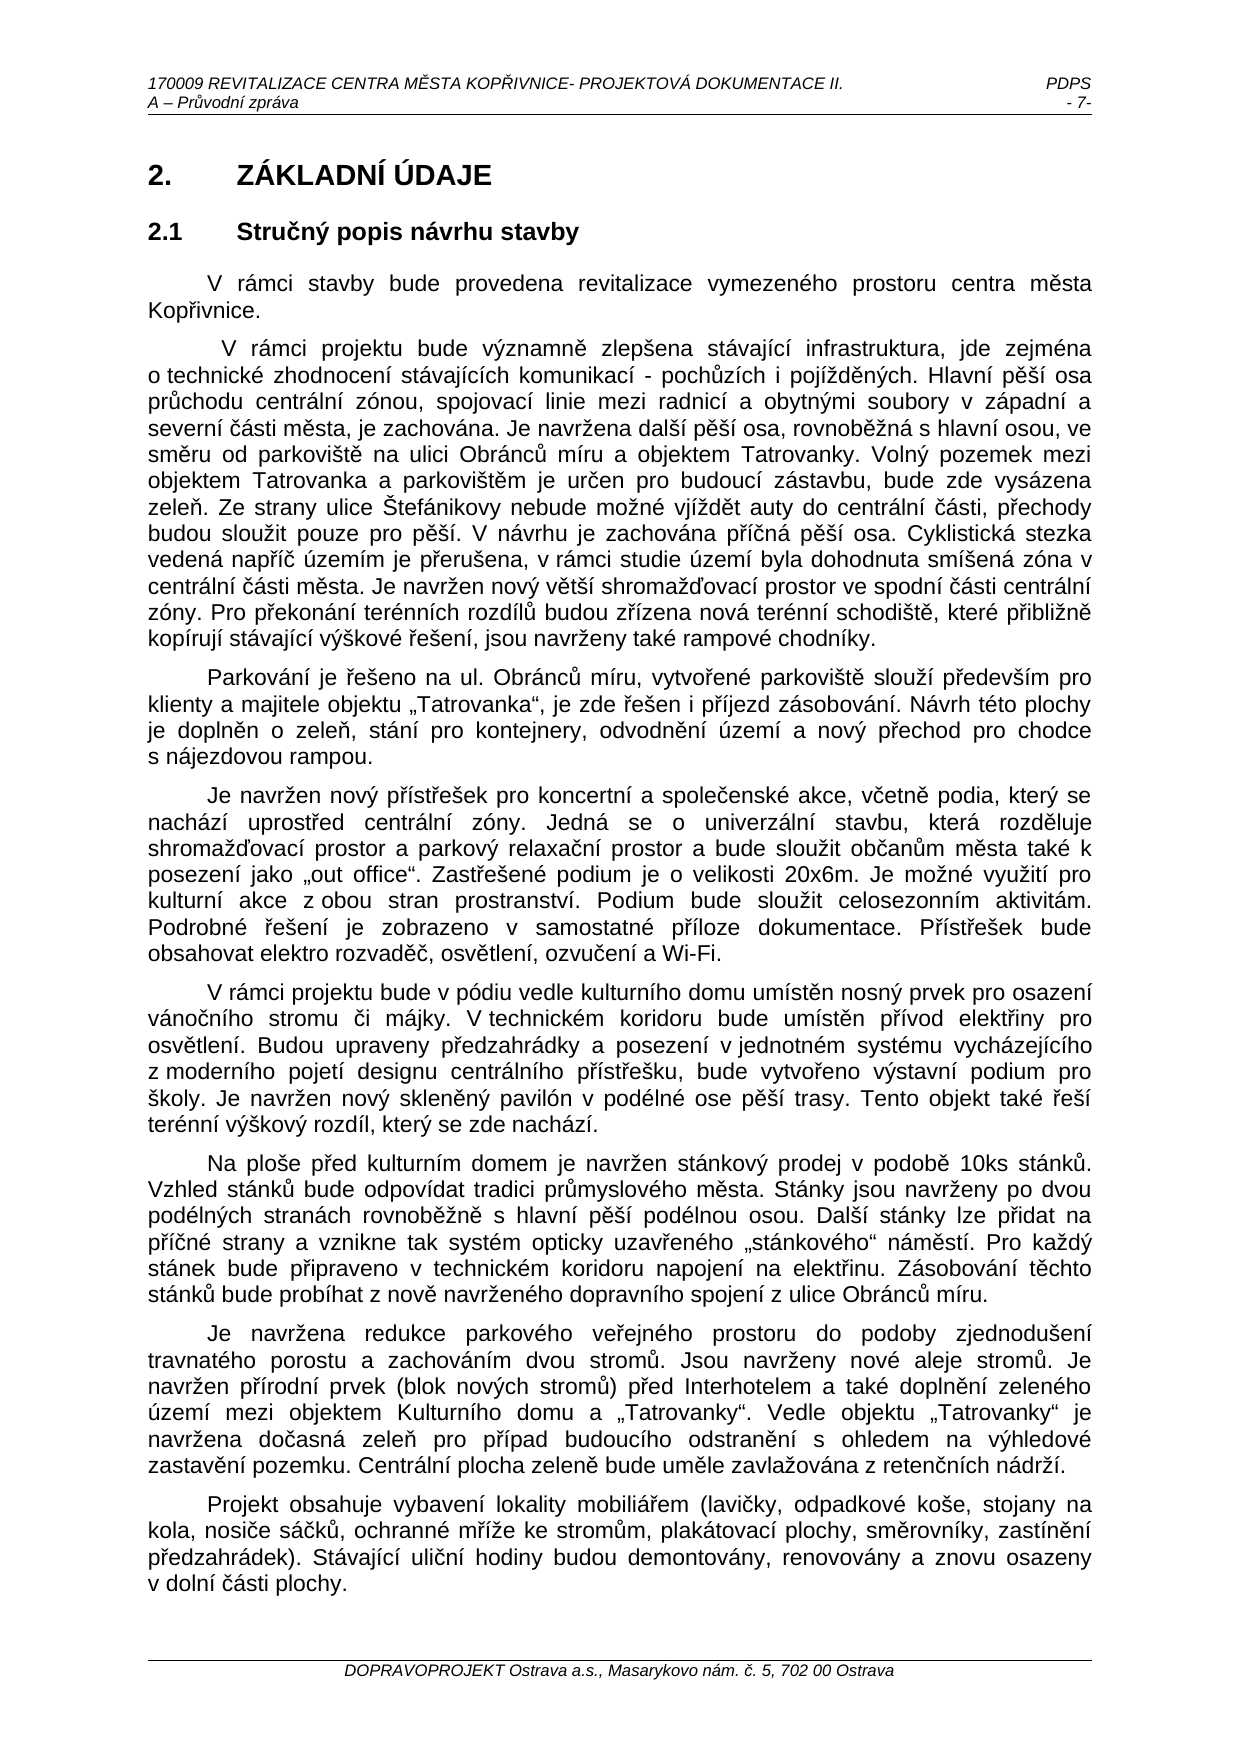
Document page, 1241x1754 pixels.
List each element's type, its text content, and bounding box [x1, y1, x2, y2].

text V rámci projektu bude významně zlepšena stávající infrastruktura, jde zejména o technické zhodnocení stávajících komunikací - pochůzích i pojížděných. Hlavní pěší osa průchodu centrální zónou, spojovací linie mezi radnicí a obytnými soubory v západní a severní části města, je zachována. Je navržena další pěší osa, rovnoběžná s hlavní osou, ve směru od parkoviště na ulici Obránců míru a objektem Tatrovanky. Volný pozemek mezi objektem Tatrovanka a parkovištěm je určen pro budoucí zástavbu, bude zde vysázena zeleň. Ze strany ulice Štefánikovy nebude možné vjíždět auty do centrální části, přechody budou sloužit pouze pro pěší. V návrhu je zachována příčná pěší osa. Cyklistická stezka vedená napříč územím je přerušena, v rámci studie území byla dohodnuta smíšená zóna v centrální části města. Je navržen nový větší shromažďovací prostor ve spodní části centrální zóny. Pro překonání terénních rozdílů budou zřízena nová terénní schodiště, které přibližně kopírují stávající výškové řešení, jsou navrženy také rampové chodníky. [148, 335, 1092, 652]
text Na ploše před kulturním domem je navržen stánkový prodej v podobě 10ks stánků. Vzhled stánků bude odpovídat tradici průmyslového města. Stánky jsou navrženy po dvou podélných stranách rovnoběžně s hlavní pěší podélnou osou. Další stánky lze přidat na příčné strany a vznikne tak systém opticky uzavřeného „stánkového“ náměstí. Pro každý stánek bude připraveno v technickém koridoru napojení na elektřinu. Zásobování těchto stánků bude probíhat z nově navrženého dopravního spojení z ulice Obránců míru. [148, 1150, 1092, 1308]
subtitle základní údaje [148, 158, 1092, 191]
text V rámci projektu bude v pódiu vedle kulturního domu umístěn nosný prvek pro osazení vánočního stromu či májky. V technickém koridoru bude umístěn přívod elektřiny pro osvětlení. Budou upraveny předzahrádky a posezení v jednotném systému vycházejícího z moderního pojetí designu centrálního přístřešku, bude vytvořeno výstavní podium pro školy. Je navržen nový skleněný pavilón v podélné ose pěší trasy. Tento objekt také řeší terénní výškový rozdíl, který se zde nachází. [148, 979, 1092, 1137]
text Je navržena redukce parkového veřejného prostoru do podoby zjednodušení travnatého porostu a zachováním dvou stromů. Jsou navrženy nové aleje stromů. Je navržen přírodní prvek (blok nových stromů) před Interhotelem a také doplnění zeleného území mezi objektem Kulturního domu a „Tatrovanky“. Vedle objektu „Tatrovanky“ je navržena dočasná zeleň pro případ budoucího odstranění s ohledem na výhledové zastavění pozemku. Centrální plocha zeleně bude uměle zavlažována z retenčních nádrží. [148, 1320, 1092, 1478]
text V rámci stavby bude provedena revitalizace vymezeného prostoru centra města Kopřivnice. [148, 270, 1092, 323]
text Parkování je řešeno na ul. Obránců míru, vytvořené parkoviště slouží především pro klienty a majitele objektu „Tatrovanka“, je zde řešen i příjezd zásobování. Návrh této plochy je doplněn o zeleň, stání pro kontejnery, odvodnění území a nový přechod pro chodce s nájezdovou rampou. [148, 664, 1092, 769]
text Projekt obsahuje vybavení lokality mobiliářem (lavičky, odpadkové koše, stojany na kola, nosiče sáčků, ochranné mříže ke stromům, plakátovací plochy, směrovníky, zastínění předzahrádek). Stávající uliční hodiny budou demontovány, renovovány a znovu osazeny v dolní části plochy. [148, 1491, 1092, 1596]
subtitle Stručný popis návrhu stavby [148, 216, 1092, 245]
text Je navržen nový přístřešek pro koncertní a společenské akce, včetně podia, který se nachází uprostřed centrální zóny. Jedná se o univerzální stavbu, která rozděluje shromažďovací prostor a parkový relaxační prostor a bude sloužit občanům města také k posezení jako „out office“. Zastřešené podium je o velikosti 20x6m. Je možné využití pro kulturní akce z obou stran prostranství. Podium bude sloužit celosezonním aktivitám. Podrobné řešení je zobrazeno v samostatné příloze dokumentace. Přístřešek bude obsahovat elektro rozvaděč, osvětlení, ozvučení a Wi-Fi. [148, 782, 1092, 967]
